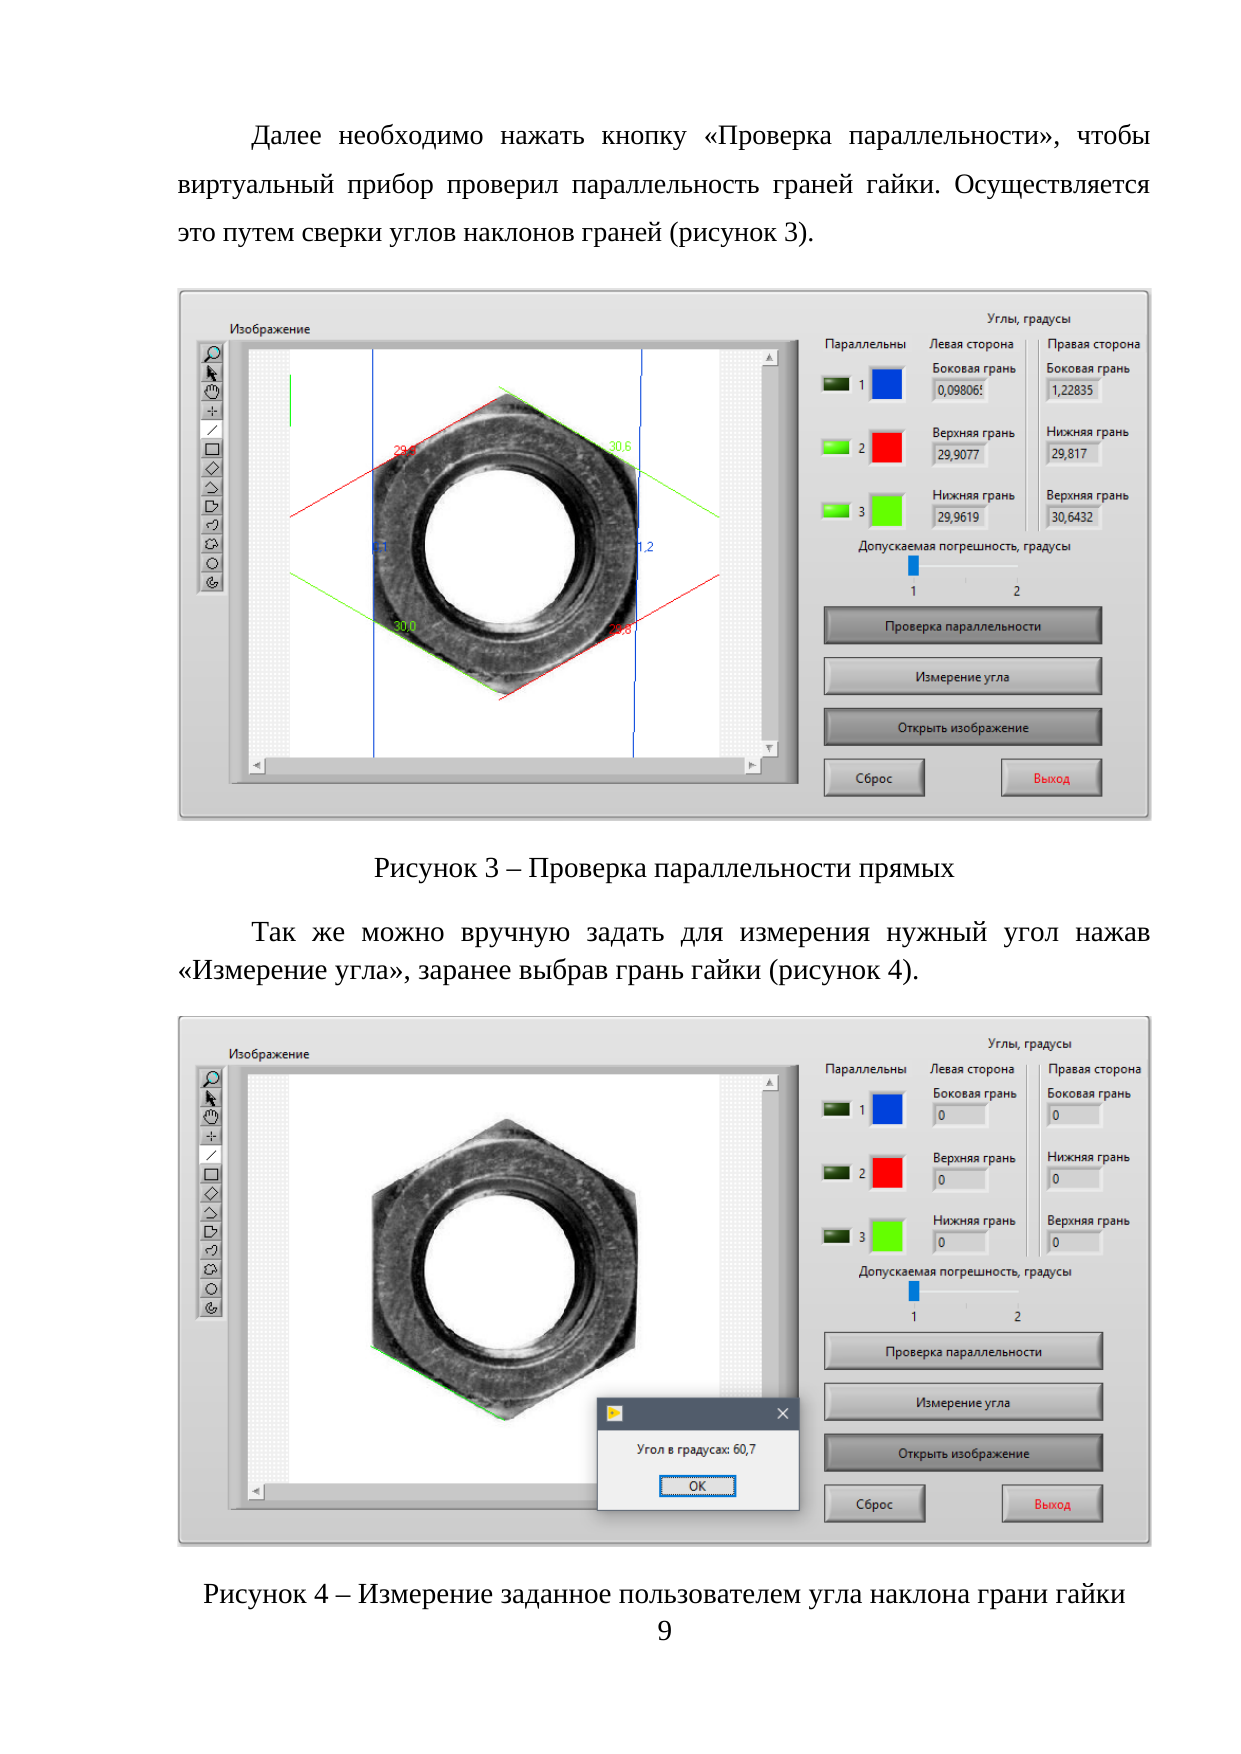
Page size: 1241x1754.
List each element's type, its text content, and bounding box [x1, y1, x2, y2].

picture [177, 1016, 1152, 1547]
text Далее необходимо нажать кнопку «Проверка параллельности», чтобы виртуальный прибор проверил параллельность граней гайки. Осуществляется это путем сверки углов наклонов граней (рисунок 3). [177, 118, 1152, 248]
text Рисунок 3 – Проверка параллельности прямых [177, 850, 1152, 884]
text Так же можно вручную задать для измерения нужный угол нажав «Измерение угла», заранее выбрав грань гайки (рисунок 4). [177, 914, 1152, 986]
text Рисунок 4 – Измерение заданное пользователем угла наклона грани гайки [177, 1577, 1152, 1610]
picture [177, 288, 1152, 821]
